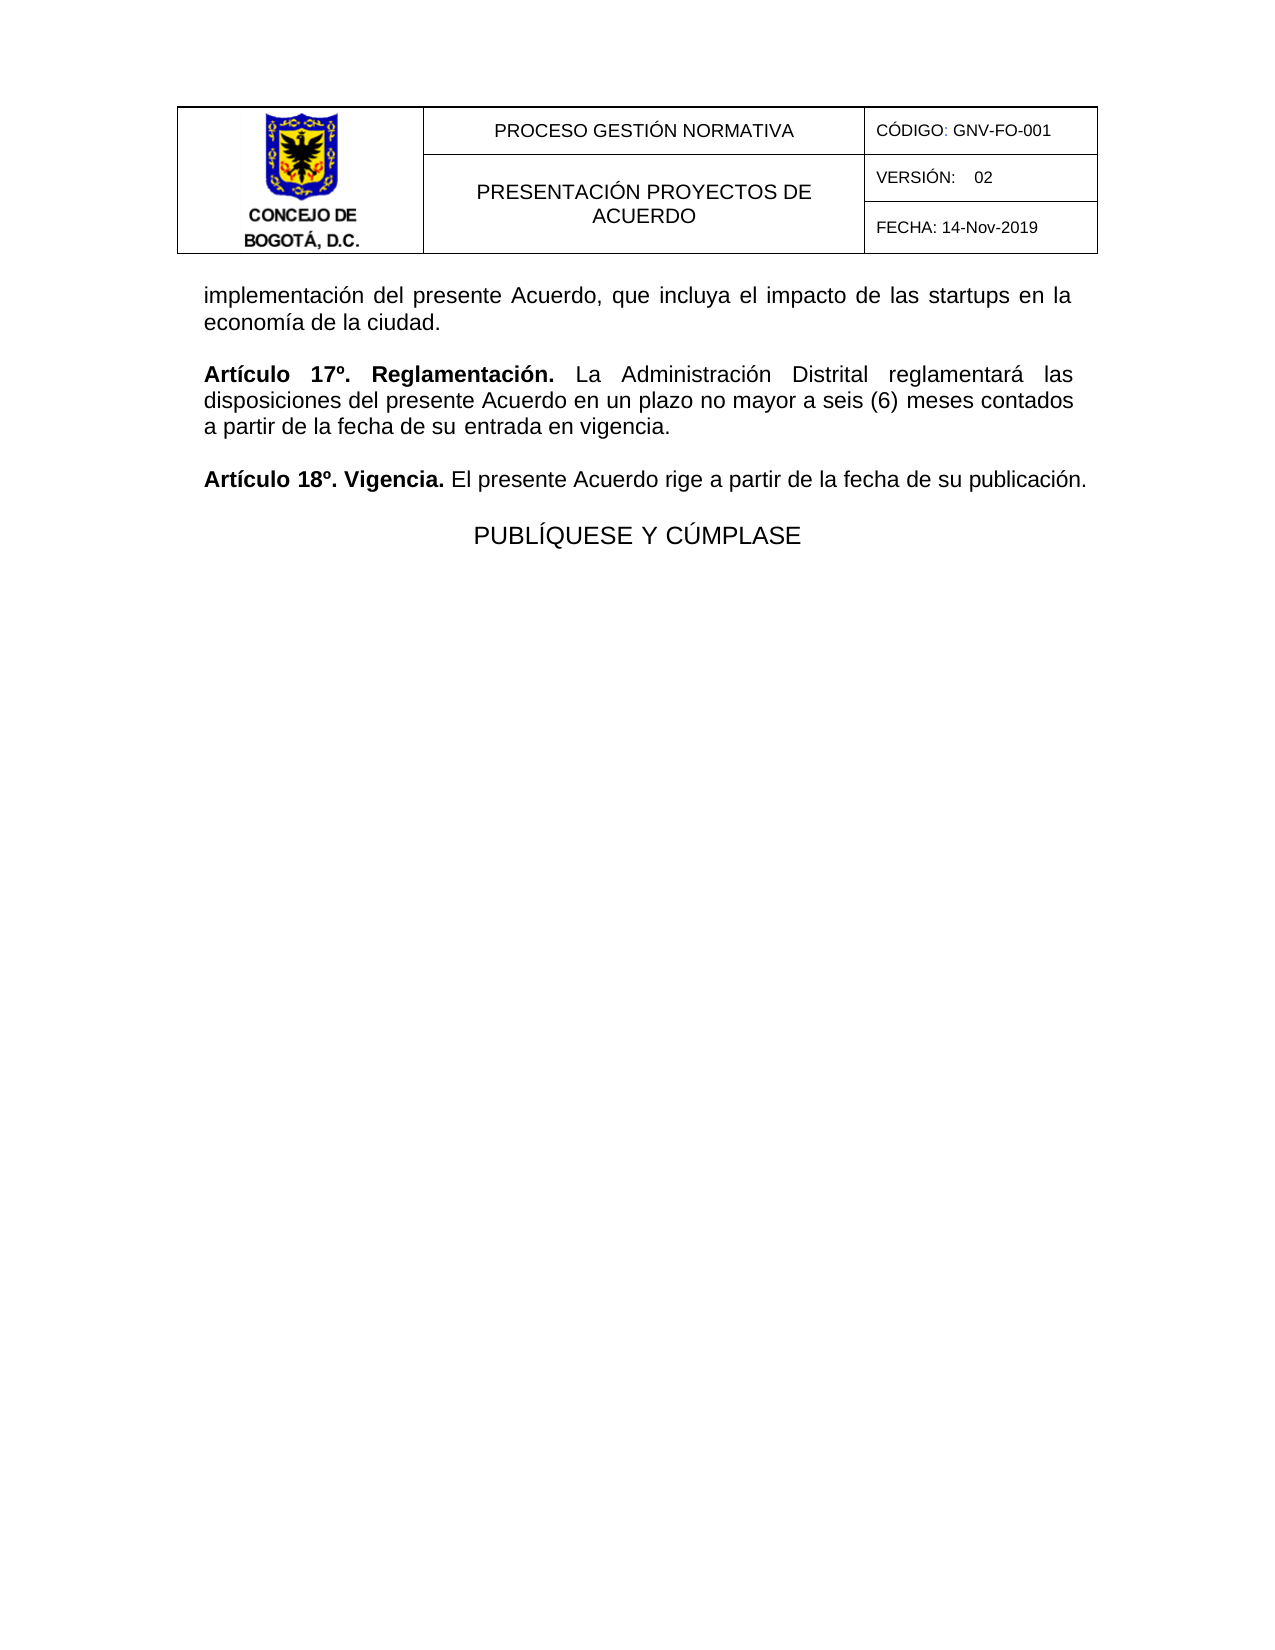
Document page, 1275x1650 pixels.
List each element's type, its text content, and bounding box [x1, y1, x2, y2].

subtitle PUBLÍQUESE Y CÚMPLASE [177, 521, 1098, 550]
text Artículo 17º. Reglamentación. La Administración Distrital reglamentará las disposiciones del presente Acuerdo en un plazo no mayor a seis (6) meses contados a partir de la fecha de su entrada en vigencia. [204, 362, 1074, 439]
text Artículo 18º. Vigencia. El presente Acuerdo rige a partir de la fecha de su publicación. [204, 466, 1098, 493]
picture [239, 107, 363, 253]
